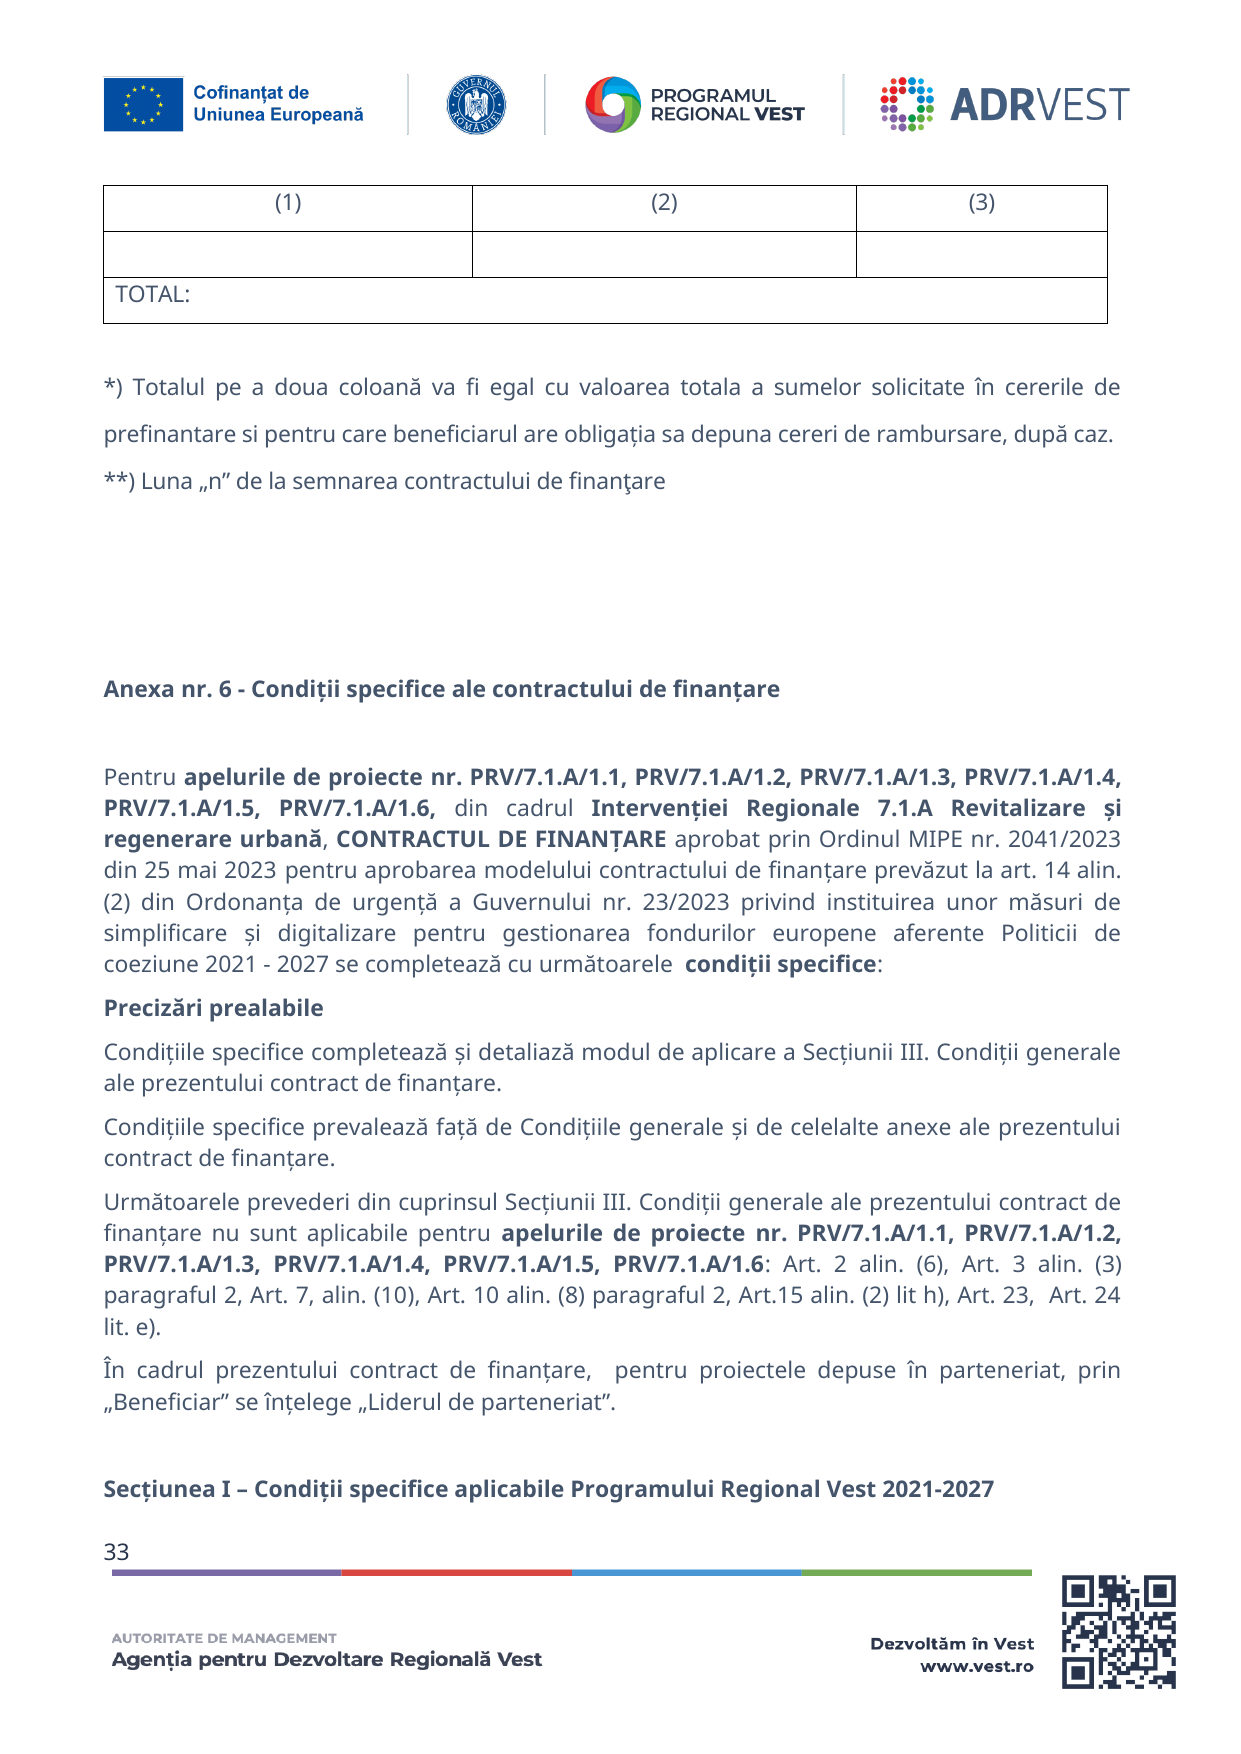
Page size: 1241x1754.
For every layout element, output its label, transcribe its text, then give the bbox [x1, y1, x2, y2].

picture [102, 74, 1130, 135]
text Precizări prealabile [103, 992, 1122, 1023]
subtitle Anexa nr. 6 - Condiții specifice ale contractului de finanţare [103, 673, 1122, 704]
table_cell [104, 232, 472, 277]
text Condițiile specifice completează și detaliază modul de aplicare a Secțiunii III. Condiții generale ale prezentului contract de finanțare. [103, 1036, 1122, 1098]
table_cell (1) [104, 186, 472, 231]
text Condițiile specifice prevalează față de Condițiile generale și de celelalte anexe ale prezentului contract de finanțare. [103, 1111, 1122, 1173]
table_cell (2) [473, 186, 856, 231]
table_cell (3) [857, 186, 1107, 231]
text *) Totalul pe a doua coloană va fi egal cu valoarea totala a sumelor solicitate în cererile de prefinantare si pentru care beneficiarul are obligația sa depuna cereri de rambursare, după caz. [103, 371, 1122, 449]
text În cadrul prezentului contract de finanțare, pentru proiectele depuse în parteneriat, prin „Beneficiar” se înțelege „Liderul de parteneriat”. [103, 1354, 1122, 1417]
text **) Luna „n” de la semnarea contractului de finanţare [103, 465, 1122, 496]
picture [103, 1566, 1048, 1681]
picture [1053, 1567, 1185, 1698]
text Secțiunea I – Condiții specifice aplicabile Programului Regional Vest 2021-2027 [103, 1473, 1122, 1504]
text Pentru apelurile de proiecte nr. PRV/7.1.A/1.1, PRV/7.1.A/1.2, PRV/7.1.A/1.3, PRV/7.1.A/1.4, PRV/7.1.A/1.5, PRV/7.1.A/1.6, din cadrul Intervenției Regionale 7.1.A Revitalizare și regenerare urbană, CONTRACTUL DE FINANȚARE aprobat prin Ordinul MIPE nr. 2041/2023 din 25 mai 2023 pentru aprobarea modelului contractului de finanţare prevăzut la art. 14 alin. (2) din Ordonanţa de urgenţă a Guvernului nr. 23/2023 privind instituirea unor măsuri de simplificare şi digitalizare pentru gestionarea fondurilor europene aferente Politicii de coeziune 2021 - 2027 se completează cu următoarele condiții specifice: [103, 761, 1122, 979]
table_cell [473, 232, 856, 277]
table_cell TOTAL: [104, 278, 1107, 323]
table_cell [857, 232, 1107, 277]
text Următoarele prevederi din cuprinsul Secțiunii III. Condiții generale ale prezentului contract de finanțare nu sunt aplicabile pentru apelurile de proiecte nr. PRV/7.1.A/1.1, PRV/7.1.A/1.2, PRV/7.1.A/1.3, PRV/7.1.A/1.4, PRV/7.1.A/1.5, PRV/7.1.A/1.6: Art. 2 alin. (6), Art. 3 alin. (3) paragraful 2, Art. 7, alin. (10), Art. 10 alin. (8) paragraful 2, Art.15 alin. (2) lit h), Art. 23, Art. 24 lit. e). [103, 1186, 1122, 1342]
